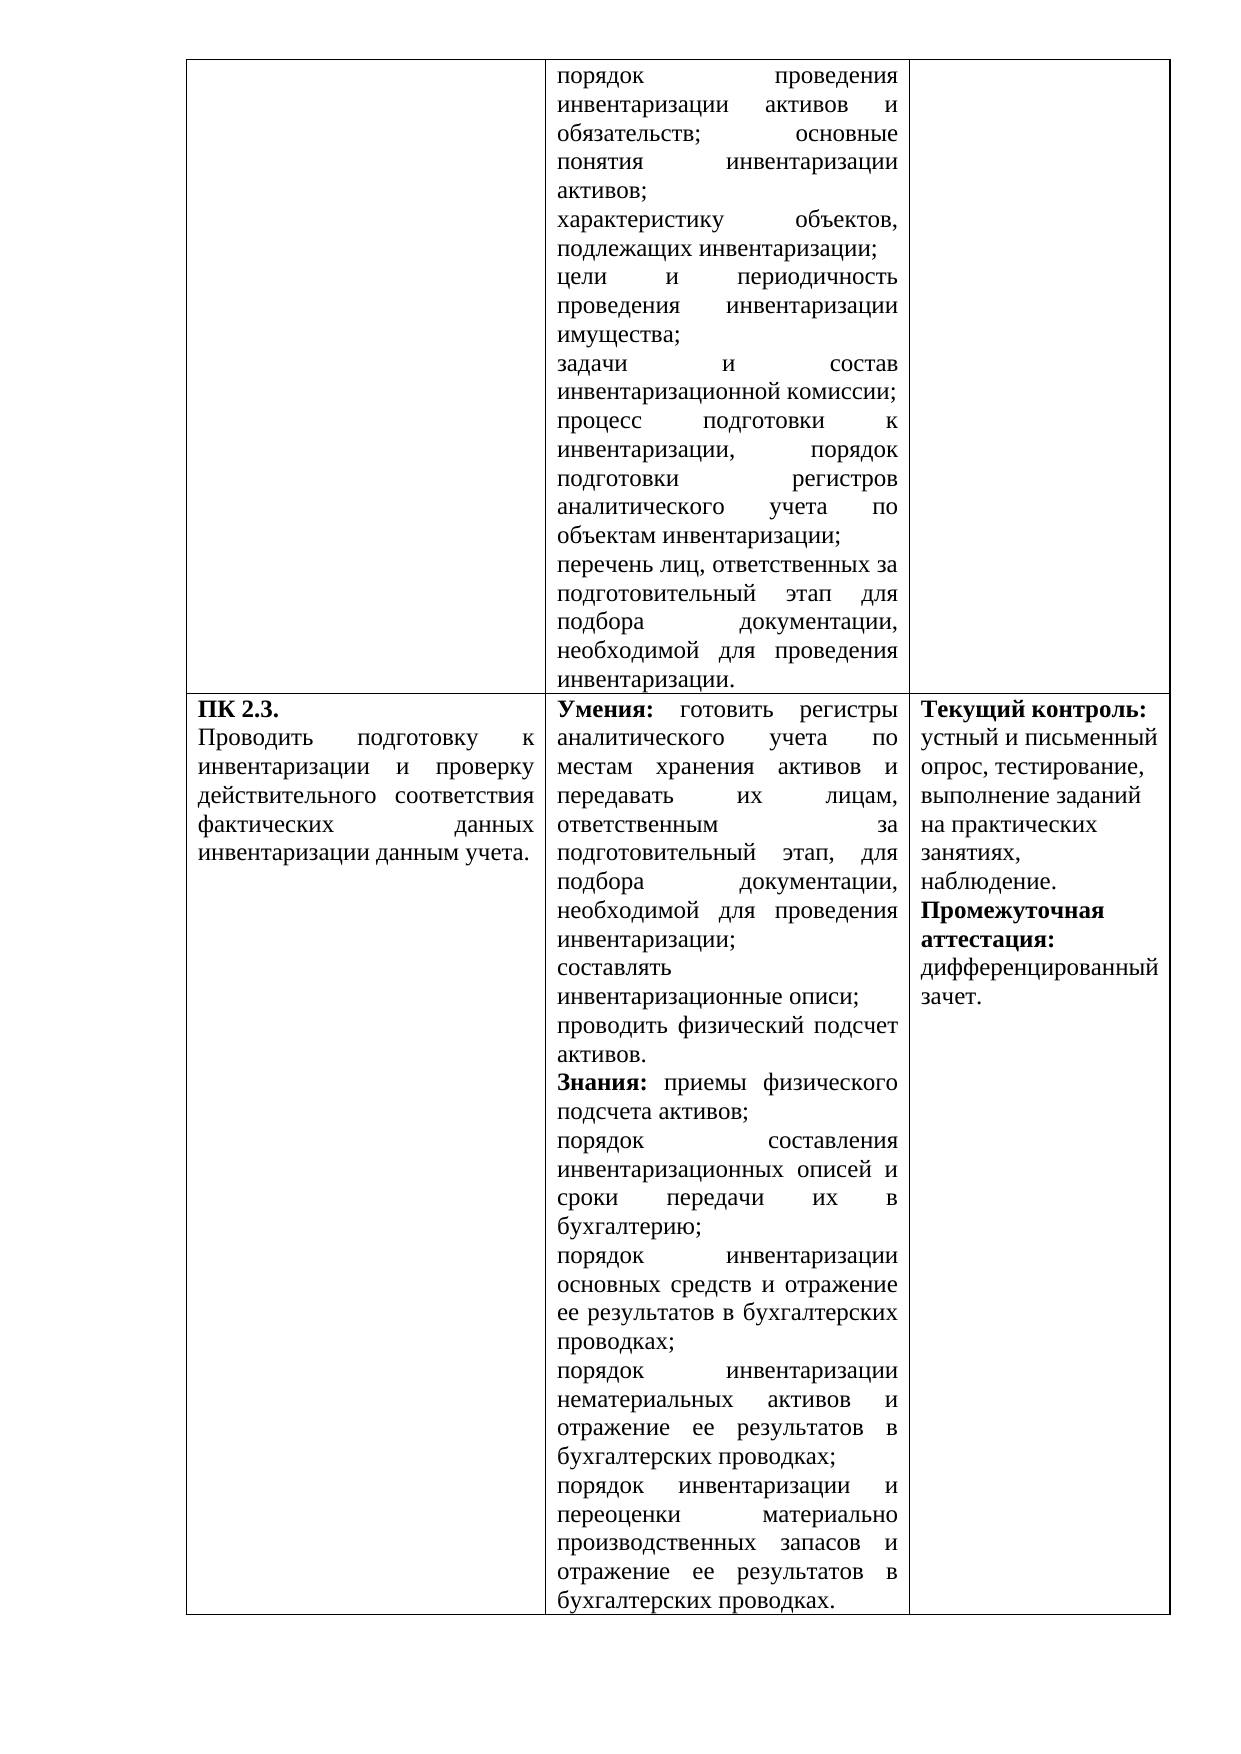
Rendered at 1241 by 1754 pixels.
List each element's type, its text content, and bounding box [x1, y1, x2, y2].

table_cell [546, 60, 909, 693]
table_cell Умения: готовить регистры аналитического учета по местам хранения активов и передавать их лицам, ответственным за подготовительный этап, для подбора документации, необходимой для проведения инвентаризации; составлять инвентаризационные описи; проводить физический подсчет активов. Знания: приемы физического подсчета активов; порядок составления инвентаризационных описей и сроки передачи их в бухгалтерию; порядок инвентаризации основных средств и отражение ее результатов в бухгалтерских проводках; порядок инвентаризации нематериальных активов и отражение ее результатов в бухгалтерских проводках; порядок инвентаризации и переоценки материально производственных запасов и отражение ее результатов в бухгалтерских проводках. [546, 694, 909, 1614]
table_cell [187, 60, 545, 693]
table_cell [910, 694, 1169, 1614]
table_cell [910, 60, 1169, 693]
table_cell ПК 2.3. Проводить подготовку к инвентаризации и проверку действительного соответствия фактических данных инвентаризации данным учета. [187, 694, 545, 1614]
